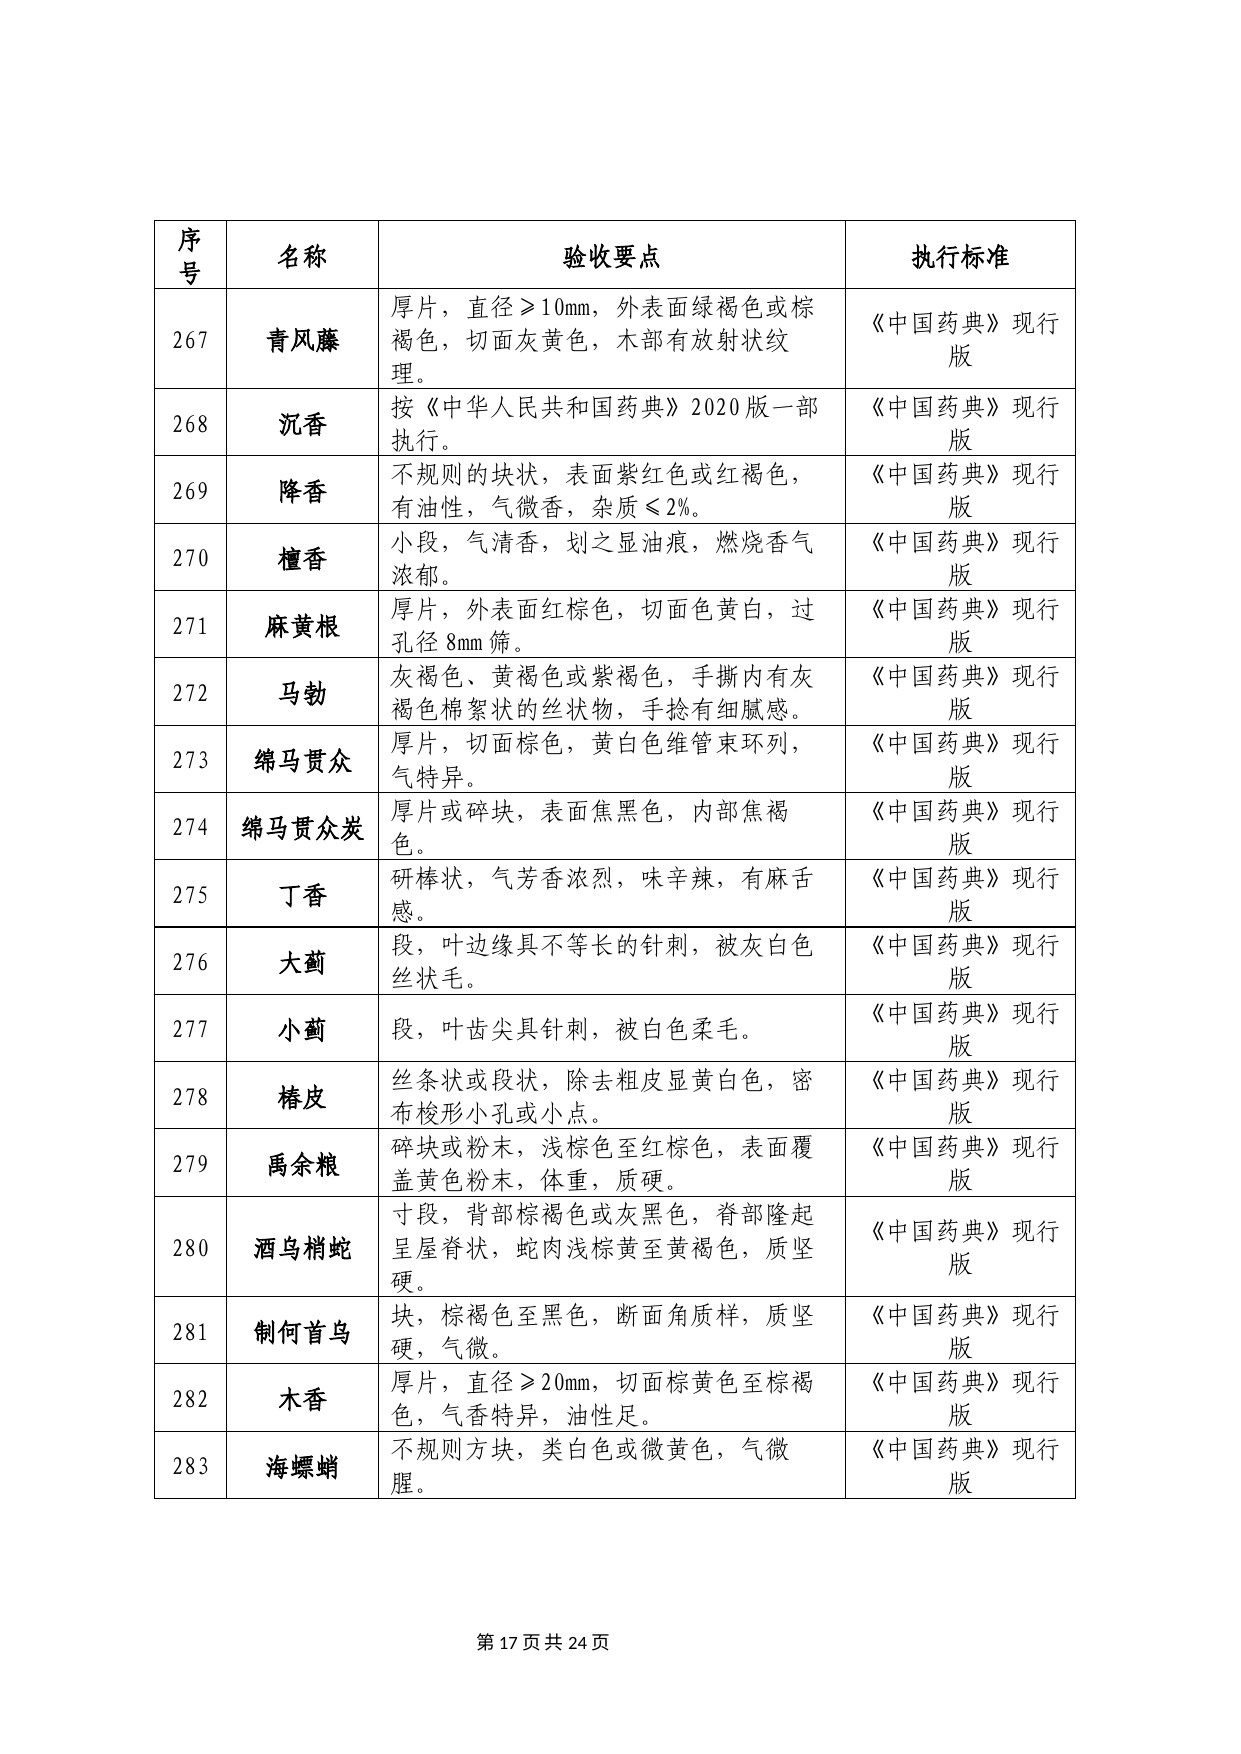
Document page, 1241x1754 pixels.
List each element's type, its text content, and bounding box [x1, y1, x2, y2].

table_cell 《中国药典》现行版 [846, 726, 1075, 792]
table_cell 273 [155, 726, 226, 792]
table_cell 绵马贯众 [227, 726, 378, 792]
table_cell 马勃 [227, 658, 378, 724]
table_header 验收要点 [379, 221, 845, 288]
table_cell 280 [155, 1197, 226, 1296]
table_cell 267 [155, 289, 226, 388]
table_cell 268 [155, 389, 226, 455]
table_cell 283 [155, 1432, 226, 1498]
table_cell 碎块或粉末，浅棕色至红棕色，表面覆盖黄色粉末，体重，质硬。 [379, 1129, 845, 1196]
table_cell 丝条状或段状，除去粗皮显黄白色，密布梭形小孔或小点。 [379, 1062, 845, 1128]
table_cell 段，叶边缘具不等长的针刺，被灰白色丝状毛。 [379, 928, 845, 994]
table_cell 段，叶齿尖具针刺，被白色柔毛。 [379, 995, 845, 1061]
table_cell 《中国药典》现行版 [846, 1364, 1075, 1431]
table_cell 禹余粮 [227, 1129, 378, 1196]
table_cell 不规则方块，类白色或微黄色，气微腥。 [379, 1432, 845, 1498]
table_cell 269 [155, 456, 226, 523]
table_cell 282 [155, 1364, 226, 1431]
table_cell 按《中华人民共和国药典》2020版一部执行。 [379, 389, 845, 455]
table_cell 海螵蛸 [227, 1432, 378, 1498]
table_cell 278 [155, 1062, 226, 1128]
table_cell 279 [155, 1129, 226, 1196]
table_cell 麻黄根 [227, 591, 378, 657]
table_cell 《中国药典》现行版 [846, 1432, 1075, 1498]
table_cell 276 [155, 928, 226, 994]
table_cell 木香 [227, 1364, 378, 1431]
table_header 执行标准 [846, 221, 1075, 288]
table_cell 厚片或碎块，表面焦黑色，内部焦褐色。 [379, 793, 845, 859]
table_cell 檀香 [227, 524, 378, 590]
table_cell 《中国药典》现行版 [846, 524, 1075, 590]
table_cell 灰褐色、黄褐色或紫褐色，手撕内有灰褐色棉絮状的丝状物，手捻有细腻感。 [379, 658, 845, 724]
table_cell 降香 [227, 456, 378, 523]
table_cell 酒乌梢蛇 [227, 1197, 378, 1296]
table_cell 270 [155, 524, 226, 590]
table_cell 272 [155, 658, 226, 724]
table_cell 《中国药典》现行版 [846, 1197, 1075, 1296]
table_cell 《中国药典》现行版 [846, 860, 1075, 926]
table_header 名称 [227, 221, 378, 288]
table_cell 大蓟 [227, 928, 378, 994]
table_cell 小蓟 [227, 995, 378, 1061]
table_cell 《中国药典》现行版 [846, 793, 1075, 859]
table_cell 块，棕褐色至黑色，断面角质样，质坚硬，气微。 [379, 1297, 845, 1363]
table_cell 《中国药典》现行版 [846, 995, 1075, 1061]
table_header 序号 [155, 221, 226, 288]
table_cell 275 [155, 860, 226, 926]
table_cell 厚片，直径≥10mm，外表面绿褐色或棕褐色，切面灰黄色，木部有放射状纹理。 [379, 289, 845, 388]
table_cell 271 [155, 591, 226, 657]
table_cell 椿皮 [227, 1062, 378, 1128]
table_cell 277 [155, 995, 226, 1061]
table_cell 青风藤 [227, 289, 378, 388]
table_cell 厚片，切面棕色，黄白色维管束环列，气特异。 [379, 726, 845, 792]
table_cell 绵马贯众炭 [227, 793, 378, 859]
table_cell 《中国药典》现行版 [846, 1062, 1075, 1128]
table_cell 小段，气清香，划之显油痕，燃烧香气浓郁。 [379, 524, 845, 590]
table_cell 制何首乌 [227, 1297, 378, 1363]
table_cell 研棒状，气芳香浓烈，味辛辣，有麻舌感。 [379, 860, 845, 926]
table_cell 丁香 [227, 860, 378, 926]
table_cell 《中国药典》现行版 [846, 1129, 1075, 1196]
table_cell 厚片，外表面红棕色，切面色黄白，过孔径8mm筛。 [379, 591, 845, 657]
table_cell 《中国药典》现行版 [846, 1297, 1075, 1363]
table_cell 《中国药典》现行版 [846, 591, 1075, 657]
table_cell 沉香 [227, 389, 378, 455]
table_cell 274 [155, 793, 226, 859]
table_cell 《中国药典》现行版 [846, 658, 1075, 724]
table_cell 寸段，背部棕褐色或灰黑色，脊部隆起呈屋脊状，蛇肉浅棕黄至黄褐色，质坚硬。 [379, 1197, 845, 1296]
table_cell 《中国药典》现行版 [846, 928, 1075, 994]
table_cell 《中国药典》现行版 [846, 389, 1075, 455]
table_cell 《中国药典》现行版 [846, 456, 1075, 523]
table_cell 厚片，直径≥20mm，切面棕黄色至棕褐色，气香特异，油性足。 [379, 1364, 845, 1431]
table_cell 不规则的块状，表面紫红色或红褐色，有油性，气微香，杂质≤2%。 [379, 456, 845, 523]
table_cell 《中国药典》现行版 [846, 289, 1075, 388]
table_cell 281 [155, 1297, 226, 1363]
